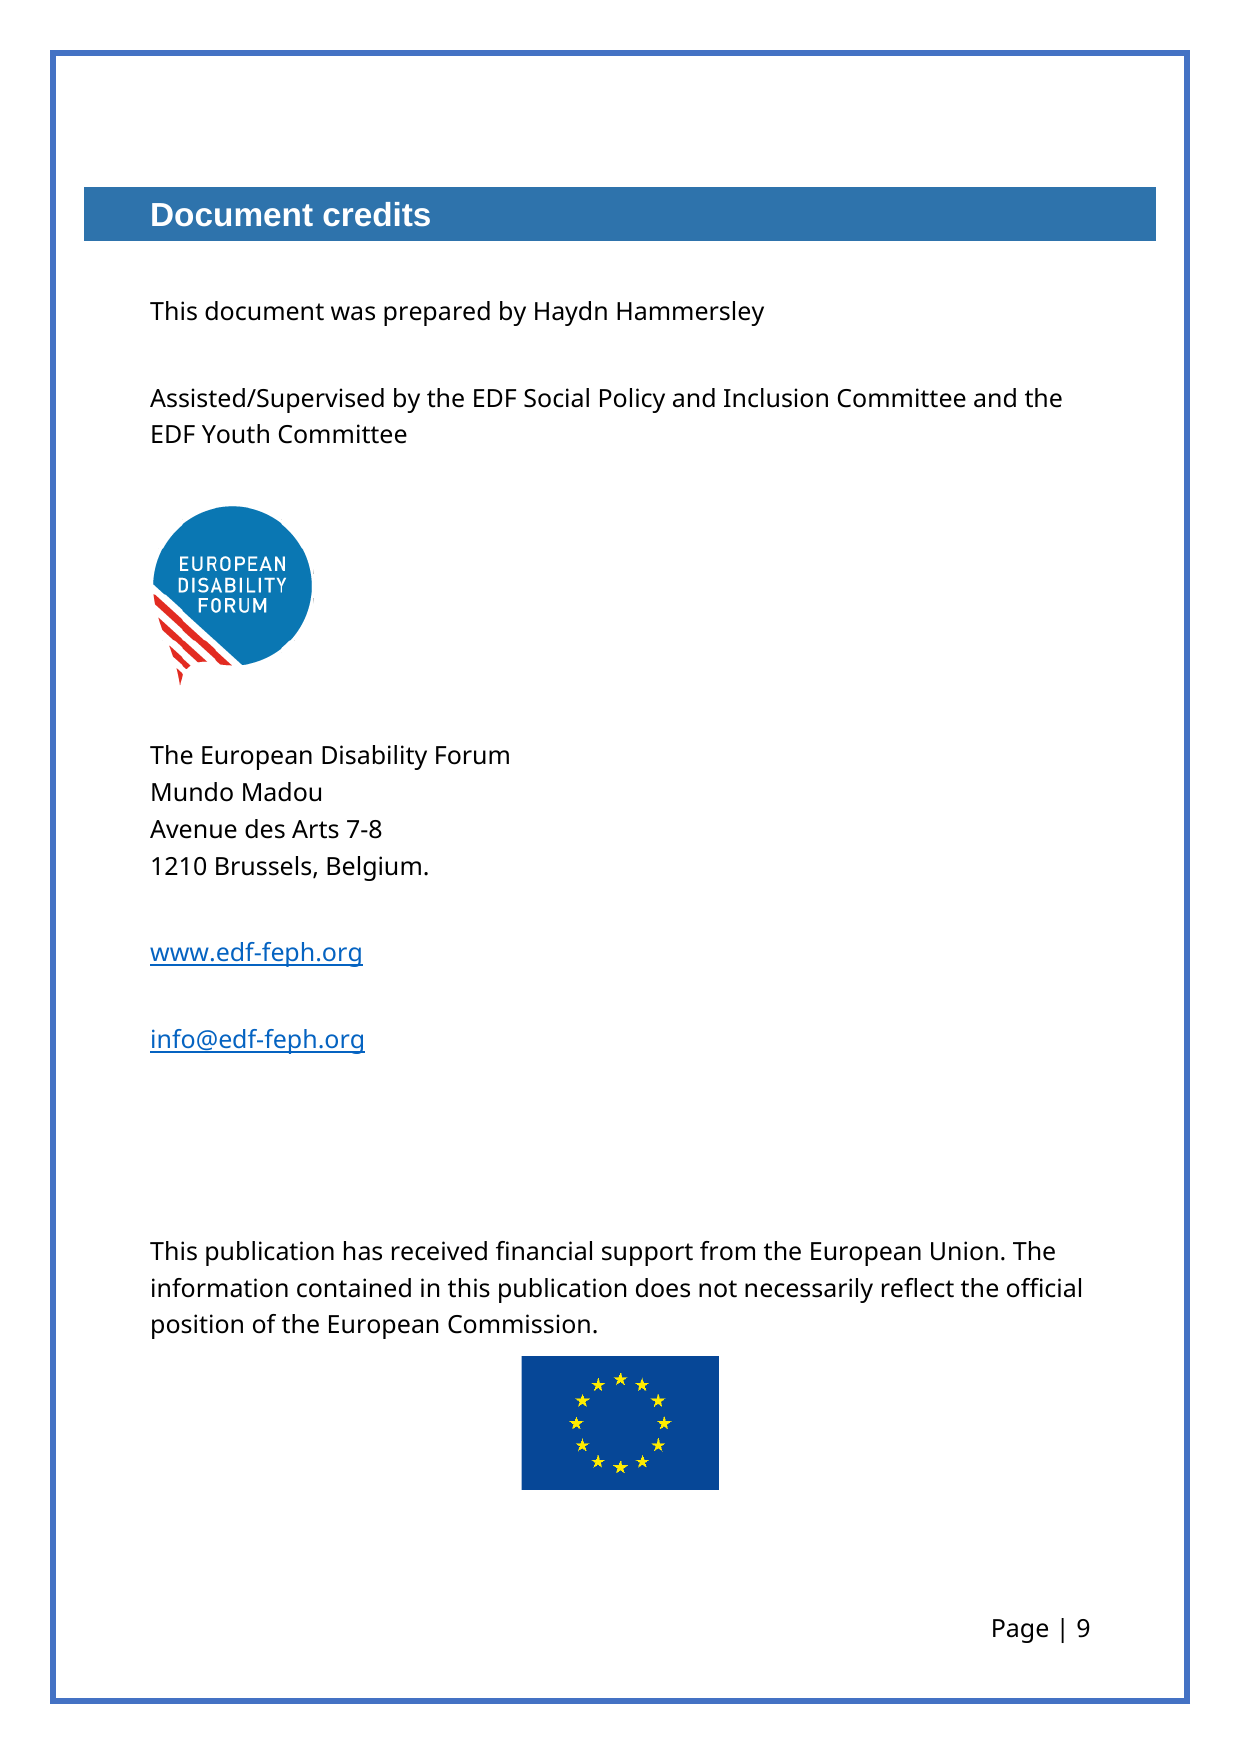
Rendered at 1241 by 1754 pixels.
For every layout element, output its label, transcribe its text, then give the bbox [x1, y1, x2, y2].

text This publication has received financial support from the European Union. The information contained in this publication does not necessarily reflect the official position of the European Commission. [150, 1234, 1090, 1341]
text info@edf-feph.org [150, 1022, 1090, 1056]
text This document was prepared by Haydn Hammersley [150, 293, 1090, 328]
picture [521, 1356, 719, 1490]
text The European Disability Forum Mundo Madou Avenue des Arts 7-8 1210 Brussels, Belgium. [150, 738, 1090, 882]
subtitle Document credits [85, 189, 1155, 239]
text www.edf-feph.org [150, 935, 1090, 969]
text Assisted/Supervised by the EDF Social Policy and Inclusion Committee and the EDF Youth Committee [150, 380, 1090, 451]
picture [150, 503, 314, 686]
